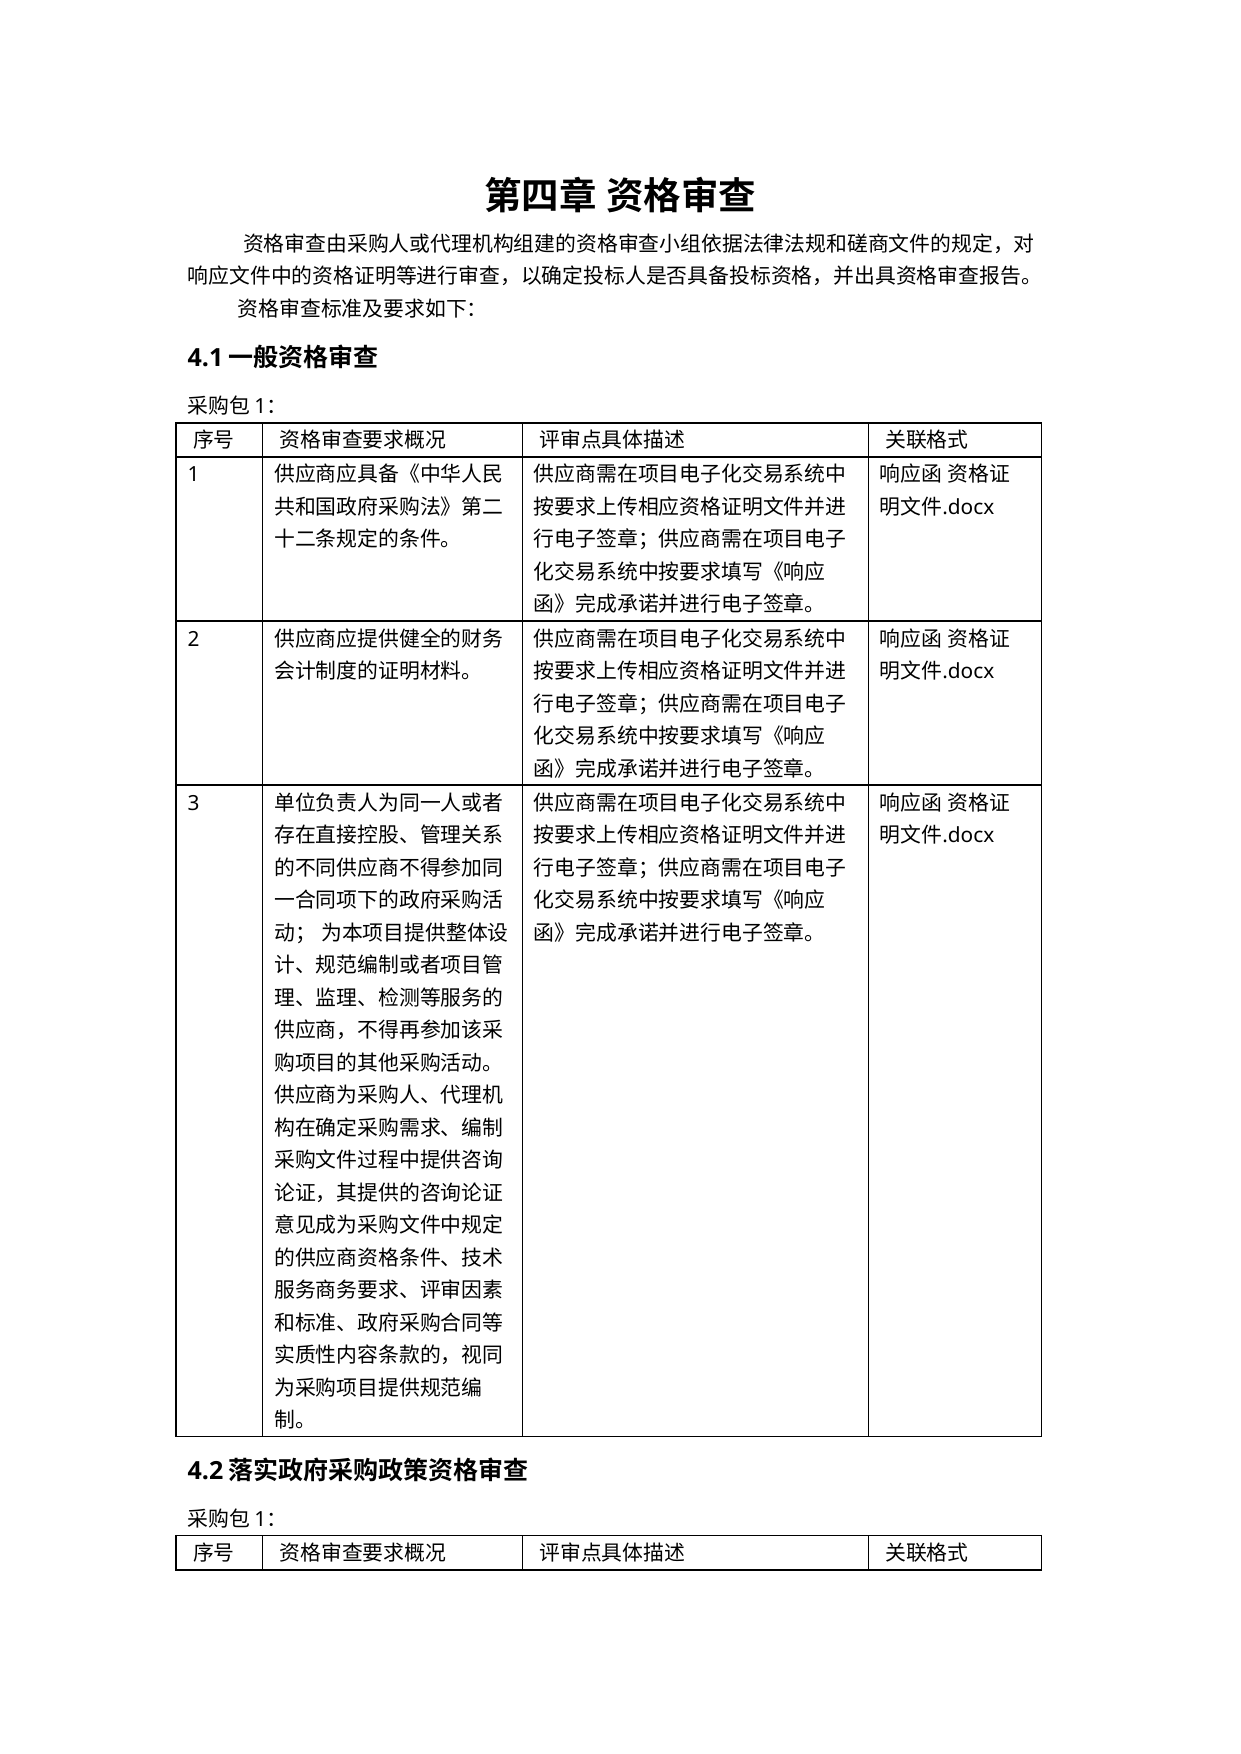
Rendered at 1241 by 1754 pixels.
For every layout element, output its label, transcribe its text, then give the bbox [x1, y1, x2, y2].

table_cell 2 [177, 622, 262, 784]
table_header 评审点具体描述 [523, 1536, 868, 1569]
table_header 资格审查要求概况 [263, 424, 522, 456]
text 采购包1： [187, 389, 1053, 422]
table_cell 3 [177, 786, 262, 1436]
text 资格审查标准及要求如下： [187, 292, 1053, 324]
text 4.2落实政府采购政策资格审查 [187, 1437, 1053, 1502]
table_header 序号 [177, 1536, 262, 1569]
text 采购包1： [187, 1502, 1053, 1535]
table_cell 供应商需在项目电子化交易系统中按要求上传相应资格证明文件并进行电子签章；供应商需在项目电子化交易系统中按要求填写《响应函》完成承诺并进行电子签章。 [523, 786, 868, 1436]
table_cell 供应商需在项目电子化交易系统中按要求上传相应资格证明文件并进行电子签章；供应商需在项目电子化交易系统中按要求填写《响应函》完成承诺并进行电子签章。 [523, 622, 868, 784]
table_cell 响应函 资格证明文件.docx [869, 786, 1041, 1436]
table_cell 响应函 资格证明文件.docx [869, 458, 1041, 620]
table_header 关联格式 [869, 1536, 1041, 1569]
text 资格审查由采购人或代理机构组建的资格审查小组依据法律法规和磋商文件的规定，对响应文件中的资格证明等进行审查，以确定投标人是否具备投标资格，并出具资格审查报告。 [187, 227, 1053, 292]
table_cell 供应商应提供健全的财务会计制度的证明材料。 [263, 622, 522, 784]
table_header 资格审查要求概况 [263, 1536, 522, 1569]
table_header 关联格式 [869, 424, 1041, 456]
table_cell 1 [177, 458, 262, 620]
table_cell 单位负责人为同一人或者存在直接控股、管理关系的不同供应商不得参加同一合同项下的政府采购活动； 为本项目提供整体设计、规范编制或者项目管理、监理、检测等服务的供应商，不得再参加该采购项目的其他采购活动。供应商为采购人、代理机构在确定采购需求、编制采购文件过程中提供咨询论证，其提供的咨询论证意见成为采购文件中规定的供应商资格条件、技术服务商务要求、评审因素和标准、政府采购合同等实质性内容条款的，视同为采购项目提供规范编制。 [263, 786, 522, 1436]
table_cell 响应函 资格证明文件.docx [869, 622, 1041, 784]
table_header 评审点具体描述 [523, 424, 868, 456]
table_header 序号 [177, 424, 262, 456]
table_cell 供应商应具备《中华人民共和国政府采购法》第二十二条规定的条件。 [263, 458, 522, 620]
text 4.1一般资格审查 [187, 324, 1053, 389]
table_cell 供应商需在项目电子化交易系统中按要求上传相应资格证明文件并进行电子签章；供应商需在项目电子化交易系统中按要求填写《响应函》完成承诺并进行电子签章。 [523, 458, 868, 620]
text 第四章 资格审查 [187, 162, 1053, 227]
